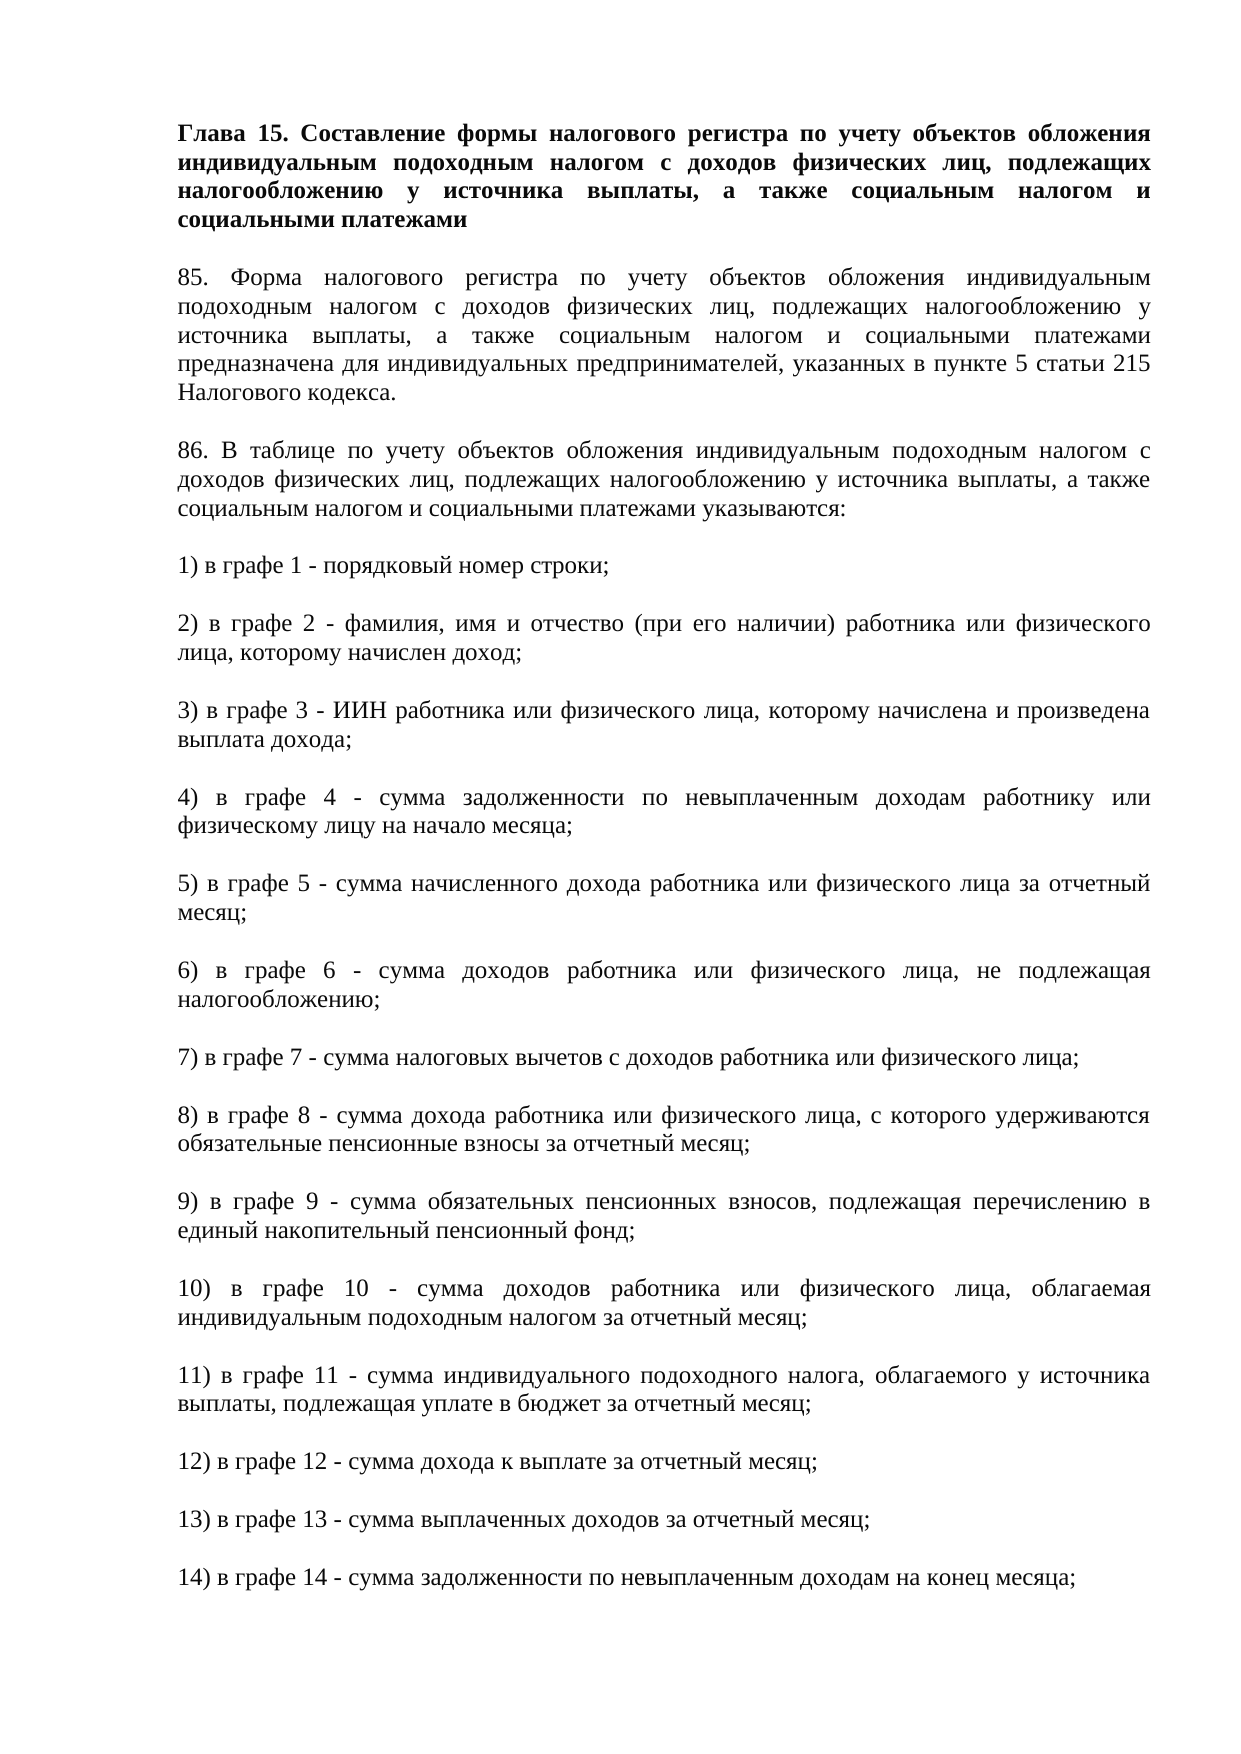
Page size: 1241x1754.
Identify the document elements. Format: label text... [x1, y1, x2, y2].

text 11) в графе 11 - сумма индивидуального подоходного налога, облагаемого у источника выплаты, подлежащая уплате в бюджет за отчетный месяц; [177, 1360, 1152, 1417]
text 1) в графе 1 - порядковый номер строки; [177, 551, 1152, 579]
text 5) в графе 5 - сумма начисленного дохода работника или физического лица за отчетный месяц; [177, 868, 1152, 926]
text 13) в графе 13 - сумма выплаченных доходов за отчетный месяц; [177, 1504, 1152, 1533]
text 8) в графе 8 - сумма дохода работника или физического лица, с которого удерживаются обязательные пенсионные взносы за отчетный месяц; [177, 1100, 1152, 1157]
text 10) в графе 10 - сумма доходов работника или физического лица, облагаемая индивидуальным подоходным налогом за отчетный месяц; [177, 1273, 1152, 1331]
text 12) в графе 12 - сумма дохода к выплате за отчетный месяц; [177, 1446, 1152, 1475]
text 3) в графе 3 - ИИН работника или физического лица, которому начислена и произведена выплата дохода; [177, 695, 1152, 753]
text 86. В таблице по учету объектов обложения индивидуальным подоходным налогом с доходов физических лиц, подлежащих налогообложению у источника выплаты, а также социальным налогом и социальными платежами указываются: [177, 435, 1152, 521]
subtitle Глава 15. Составление формы налогового регистра по учету объектов обложения индивидуальным подоходным налогом с доходов физических лиц, подлежащих налогообложению у источника выплаты, а также социальным налогом и социальными платежами [177, 118, 1152, 233]
text 2) в графе 2 - фамилия, имя и отчество (при его наличии) работника или физического лица, которому начислен доход; [177, 608, 1152, 666]
text 14) в графе 14 - сумма задолженности по невыплаченным доходам на конец месяца; [177, 1562, 1152, 1591]
text 9) в графе 9 - сумма обязательных пенсионных взносов, подлежащая перечислению в единый накопительный пенсионный фонд; [177, 1186, 1152, 1244]
text 6) в графе 6 - сумма доходов работника или физического лица, не подлежащая налогообложению; [177, 955, 1152, 1013]
text 85. Форма налогового регистра по учету объектов обложения индивидуальным подоходным налогом с доходов физических лиц, подлежащих налогообложению у источника выплаты, а также социальным налогом и социальными платежами предназначена для индивидуальных предпринимателей, указанных в пункте 5 статьи 215 Налогового кодекса. [177, 262, 1152, 406]
text 7) в графе 7 - сумма налоговых вычетов с доходов работника или физического лица; [177, 1042, 1152, 1071]
text 4) в графе 4 - сумма задолженности по невыплаченным доходам работнику или физическому лицу на начало месяца; [177, 782, 1152, 839]
